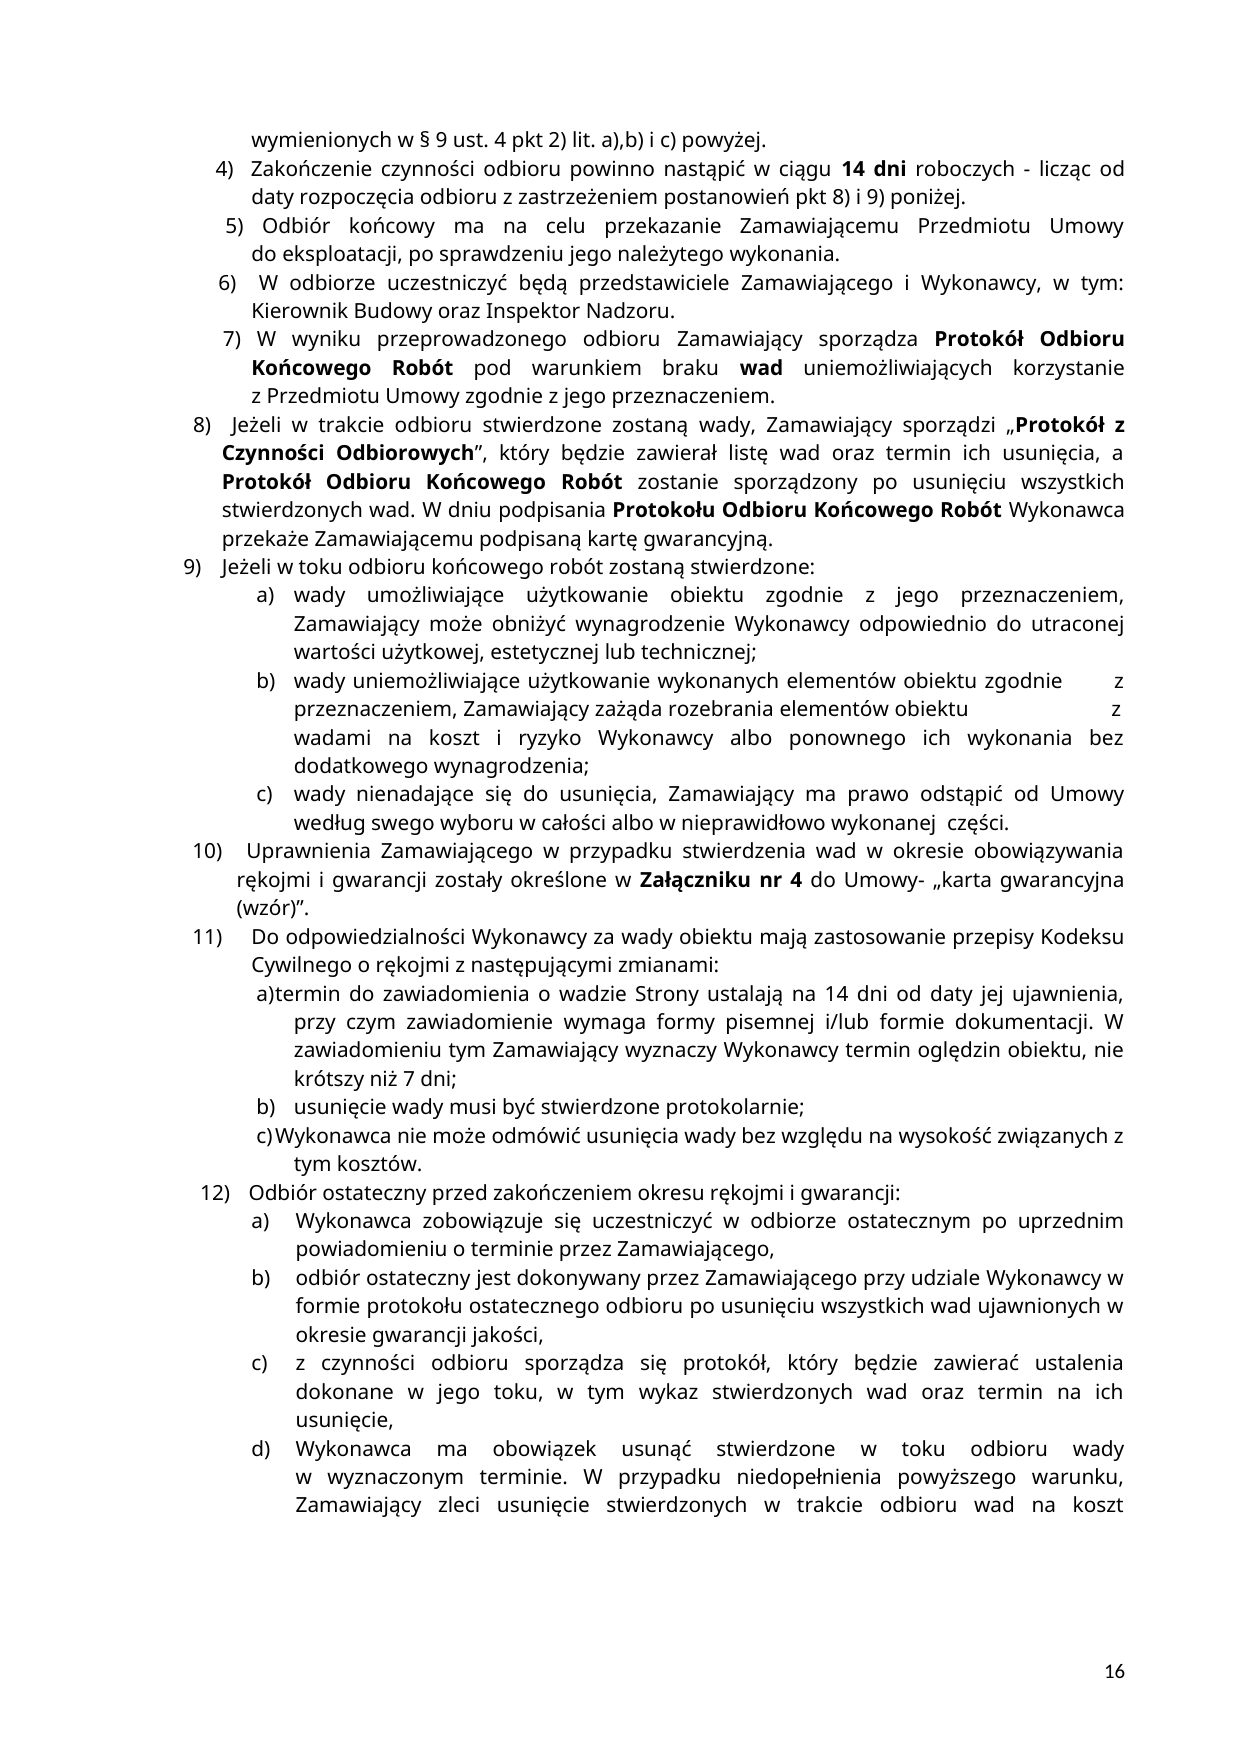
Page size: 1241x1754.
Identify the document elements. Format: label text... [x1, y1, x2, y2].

text 9) Jeżeli w toku odbioru końcowego robót zostaną stwierdzone: [172, 552, 1125, 581]
list Uprawnienia Zamawiającego w przypadku stwierdzenia wad w okresie obowiązywania rękojmi i gwarancji zostały określone w Załączniku nr 4 do Umowy- „karta gwarancyjna (wzór)”. [192, 836, 1125, 922]
text 6) W odbiorze uczestniczyć będą przedstawiciele Zamawiającego i Wykonawcy, w tym: Kierownik Budowy oraz Inspektor Nadzoru. [207, 268, 1125, 324]
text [207, 126, 1125, 154]
text 8) Jeżeli w trakcie odbioru stwierdzone zostaną wady, Zamawiający sporządzi „Protokół z Czynności Odbiorowych”, który będzie zawierał listę wad oraz termin ich usunięcia, a Protokół Odbioru Końcowego Robót zostanie sporządzony po usunięciu wszystkich stwierdzonych wad. W dniu podpisania Protokołu Odbioru Końcowego Robót Wykonawca przekaże Zamawiającemu podpisaną kartę gwarancyjną. [172, 410, 1125, 552]
list odbiór ostateczny jest dokonywany przez Zamawiającego przy udziale Wykonawcy w formie protokołu ostatecznego odbioru po usunięciu wszystkich wad ujawnionych w okresie gwarancji jakości, [251, 1263, 1125, 1348]
list z czynności odbioru sporządza się protokół, który będzie zawierać ustalenia dokonane w jego toku, w tym wykaz stwierdzonych wad oraz termin na ich usunięcie, [251, 1348, 1125, 1434]
list Do odpowiedzialności Wykonawcy za wady obiektu mają zastosowanie przepisy Kodeksu Cywilnego o rękojmi z następującymi zmianami: [192, 922, 1125, 979]
list wady uniemożliwiające użytkowanie wykonanych elementów obiektu zgodnie z przeznaczeniem, Zamawiający zażąda rozebrania elementów obiektu z wadami na koszt i ryzyko Wykonawcy albo ponownego ich wykonania bez dodatkowego wynagrodzenia; [256, 666, 1125, 779]
list Wykonawca nie może odmówić usunięcia wady bez względu na wysokość związanych z tym kosztów. [256, 1121, 1125, 1178]
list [251, 1434, 1125, 1519]
list termin do zawiadomienia o wadzie Strony ustalają na 14 dni od daty jej ujawnienia, przy czym zawiadomienie wymaga formy pisemnej i/lub formie dokumentacji. W zawiadomieniu tym Zamawiający wyznaczy Wykonawcy termin oględzin obiektu, nie krótszy niż 7 dni; [256, 979, 1125, 1092]
list wady umożliwiające użytkowanie obiektu zgodnie z jego przeznaczeniem, Zamawiający może obniżyć wynagrodzenie Wykonawcy odpowiednio do utraconej wartości użytkowej, estetycznej lub technicznej; [256, 581, 1125, 666]
list wady nienadające się do usunięcia, Zamawiający ma prawo odstąpić od Umowy według swego wyboru w całości albo w nieprawidłowo wykonanej części. [256, 779, 1125, 836]
text 5) Odbiór końcowy ma na celu przekazanie Zamawiającemu Przedmiotu Umowy do eksploatacji, po sprawdzeniu jego należytego wykonania. [207, 211, 1125, 268]
list usunięcie wady musi być stwierdzone protokolarnie; [256, 1092, 1125, 1121]
text 7) W wyniku przeprowadzonego odbioru Zamawiający sporządza Protokół Odbioru Końcowego Robót pod warunkiem braku wad uniemożliwiających korzystanie z Przedmiotu Umowy zgodnie z jego przeznaczeniem. [207, 324, 1125, 410]
list Wykonawca zobowiązuje się uczestniczyć w odbiorze ostatecznym po uprzednim powiadomieniu o terminie przez Zamawiającego, [251, 1206, 1125, 1263]
list Odbiór ostateczny przed zakończeniem okresu rękojmi i gwarancji: [200, 1178, 1125, 1206]
text 4) Zakończenie czynności odbioru powinno nastąpić w ciągu 14 dni roboczych - licząc od daty rozpoczęcia odbioru z zastrzeżeniem postanowień pkt 8) i 9) poniżej. [207, 154, 1125, 211]
